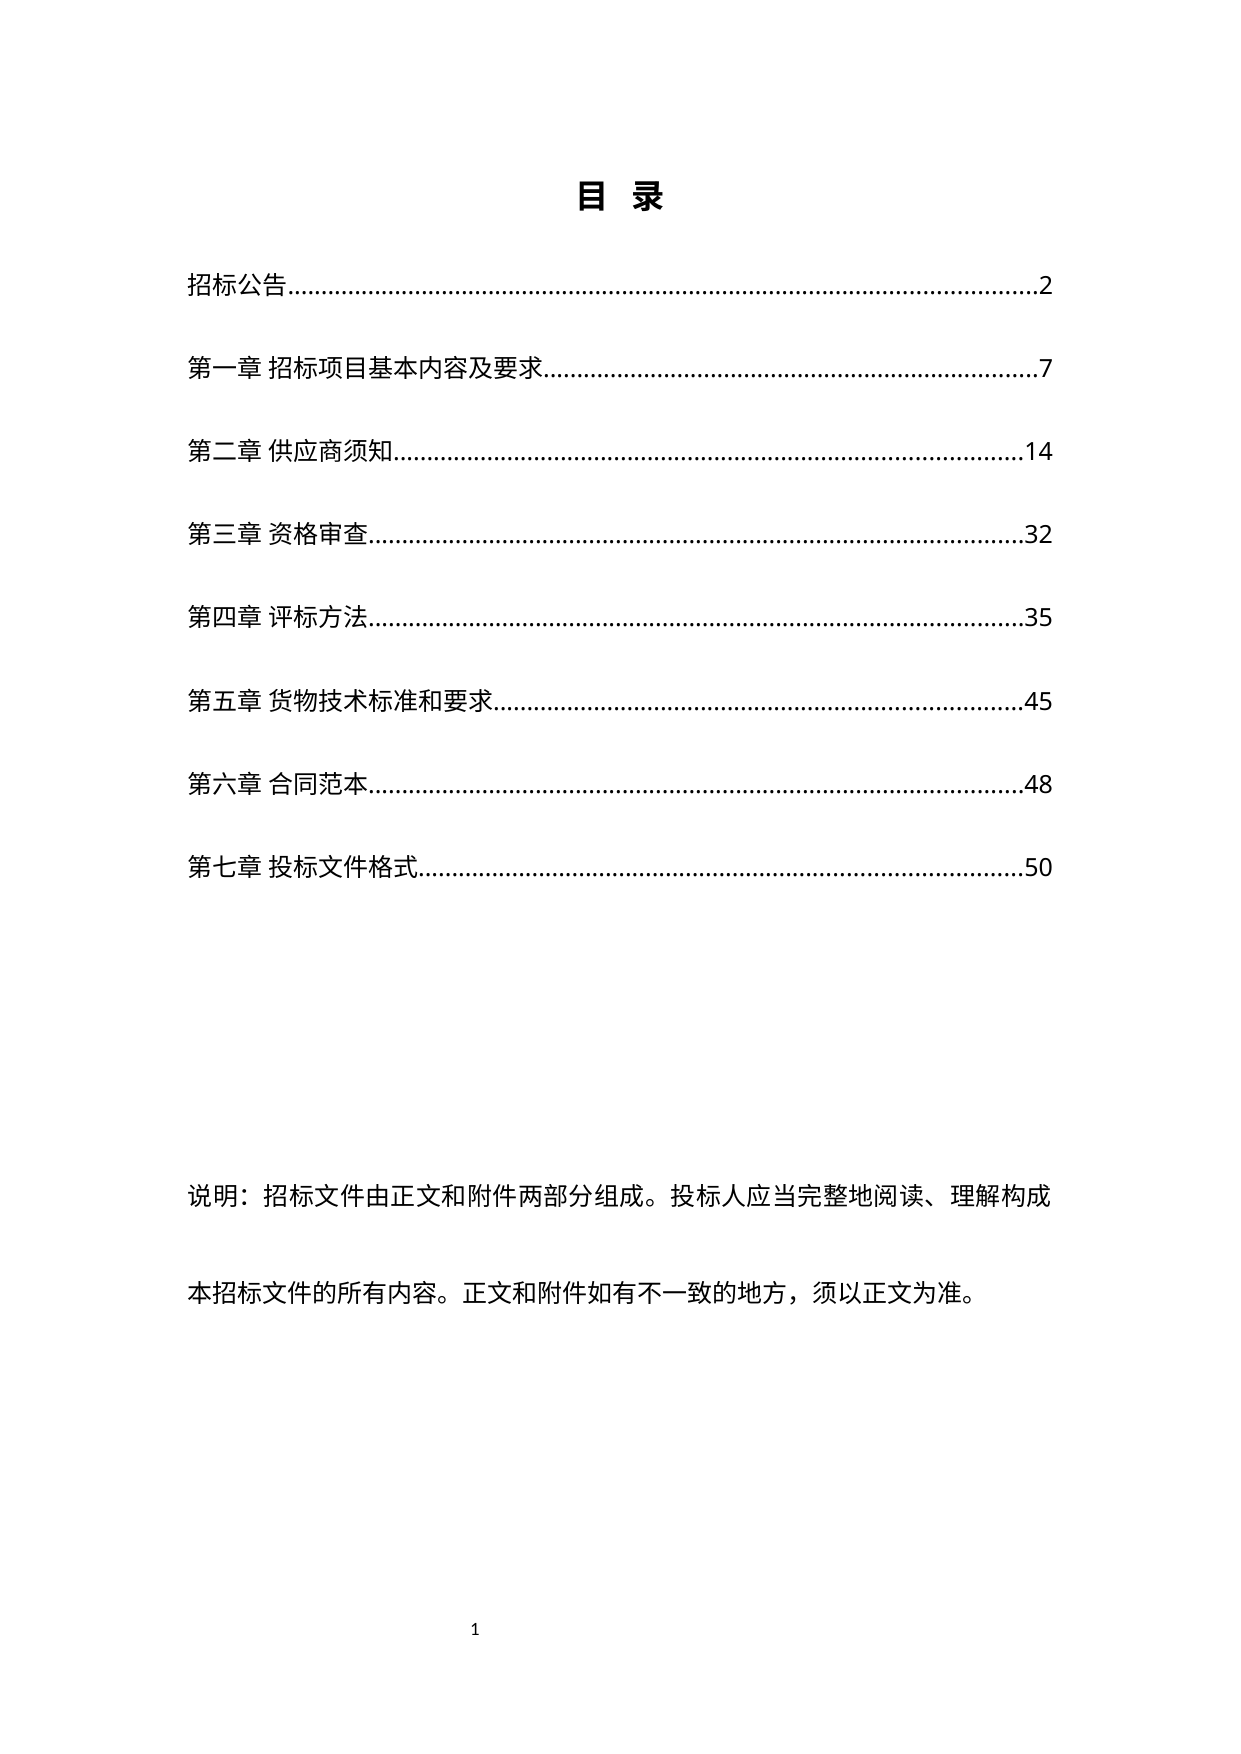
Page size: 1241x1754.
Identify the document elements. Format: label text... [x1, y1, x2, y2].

text 第七章 投标文件格式 50 [187, 833, 1053, 898]
text 第一章 招标项目基本内容及要求 7 [187, 334, 1053, 399]
subtitle 目 录 [187, 162, 1053, 227]
text 第二章 供应商须知 14 [187, 417, 1053, 482]
text 第六章 合同范本 48 [187, 750, 1053, 815]
text 说明：招标文件由正文和附件两部分组成。投标人应当完整地阅读、理解构成本招标文件的所有内容。正文和附件如有不一致的地方，须以正文为准。 [187, 1162, 1053, 1324]
text 第三章 资格审查 32 [187, 500, 1053, 565]
text 招标公告 2 [187, 251, 1053, 316]
text 第五章 货物技术标准和要求 45 [187, 667, 1053, 732]
text 第四章 评标方法 35 [187, 583, 1053, 648]
